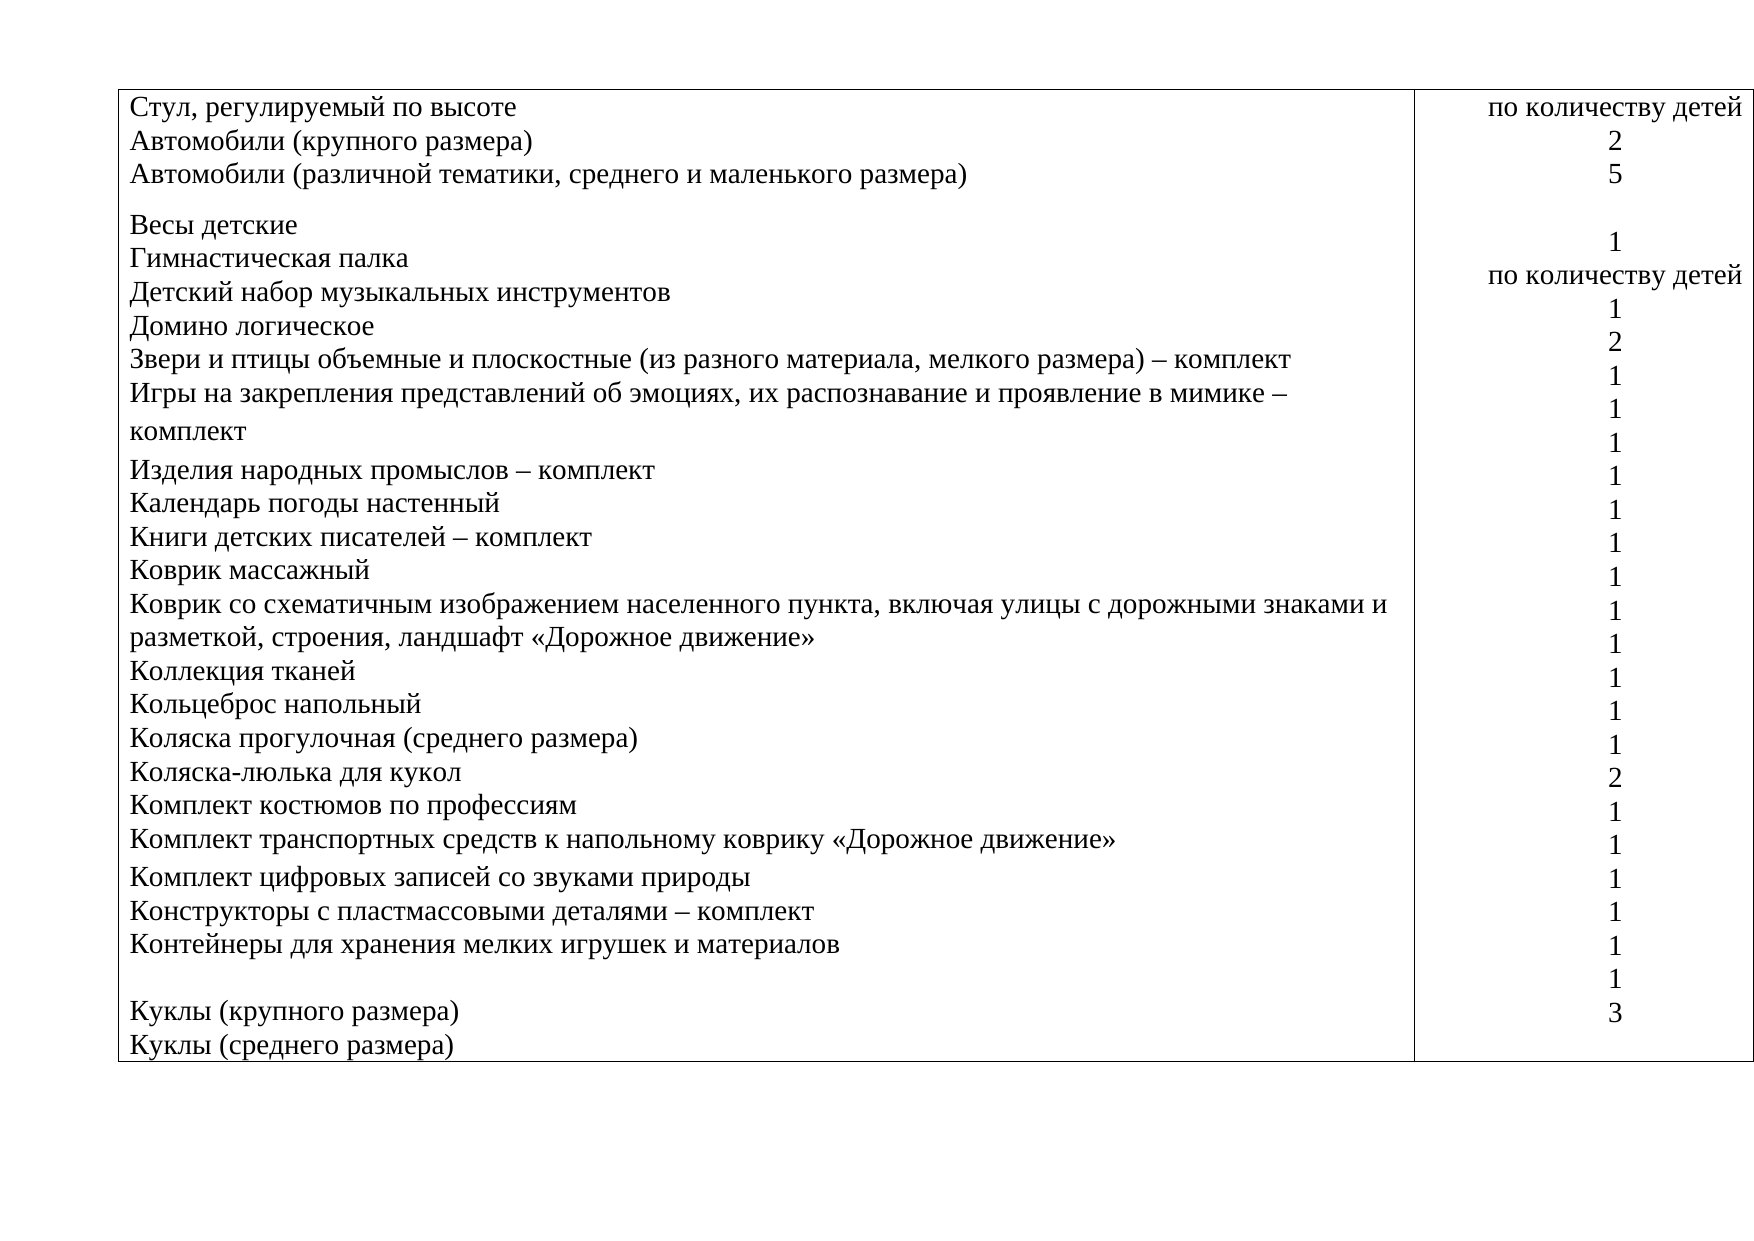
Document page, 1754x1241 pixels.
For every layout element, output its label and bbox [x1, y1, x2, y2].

table_cell [1415, 90, 1753, 1061]
table_cell [119, 90, 1414, 1061]
